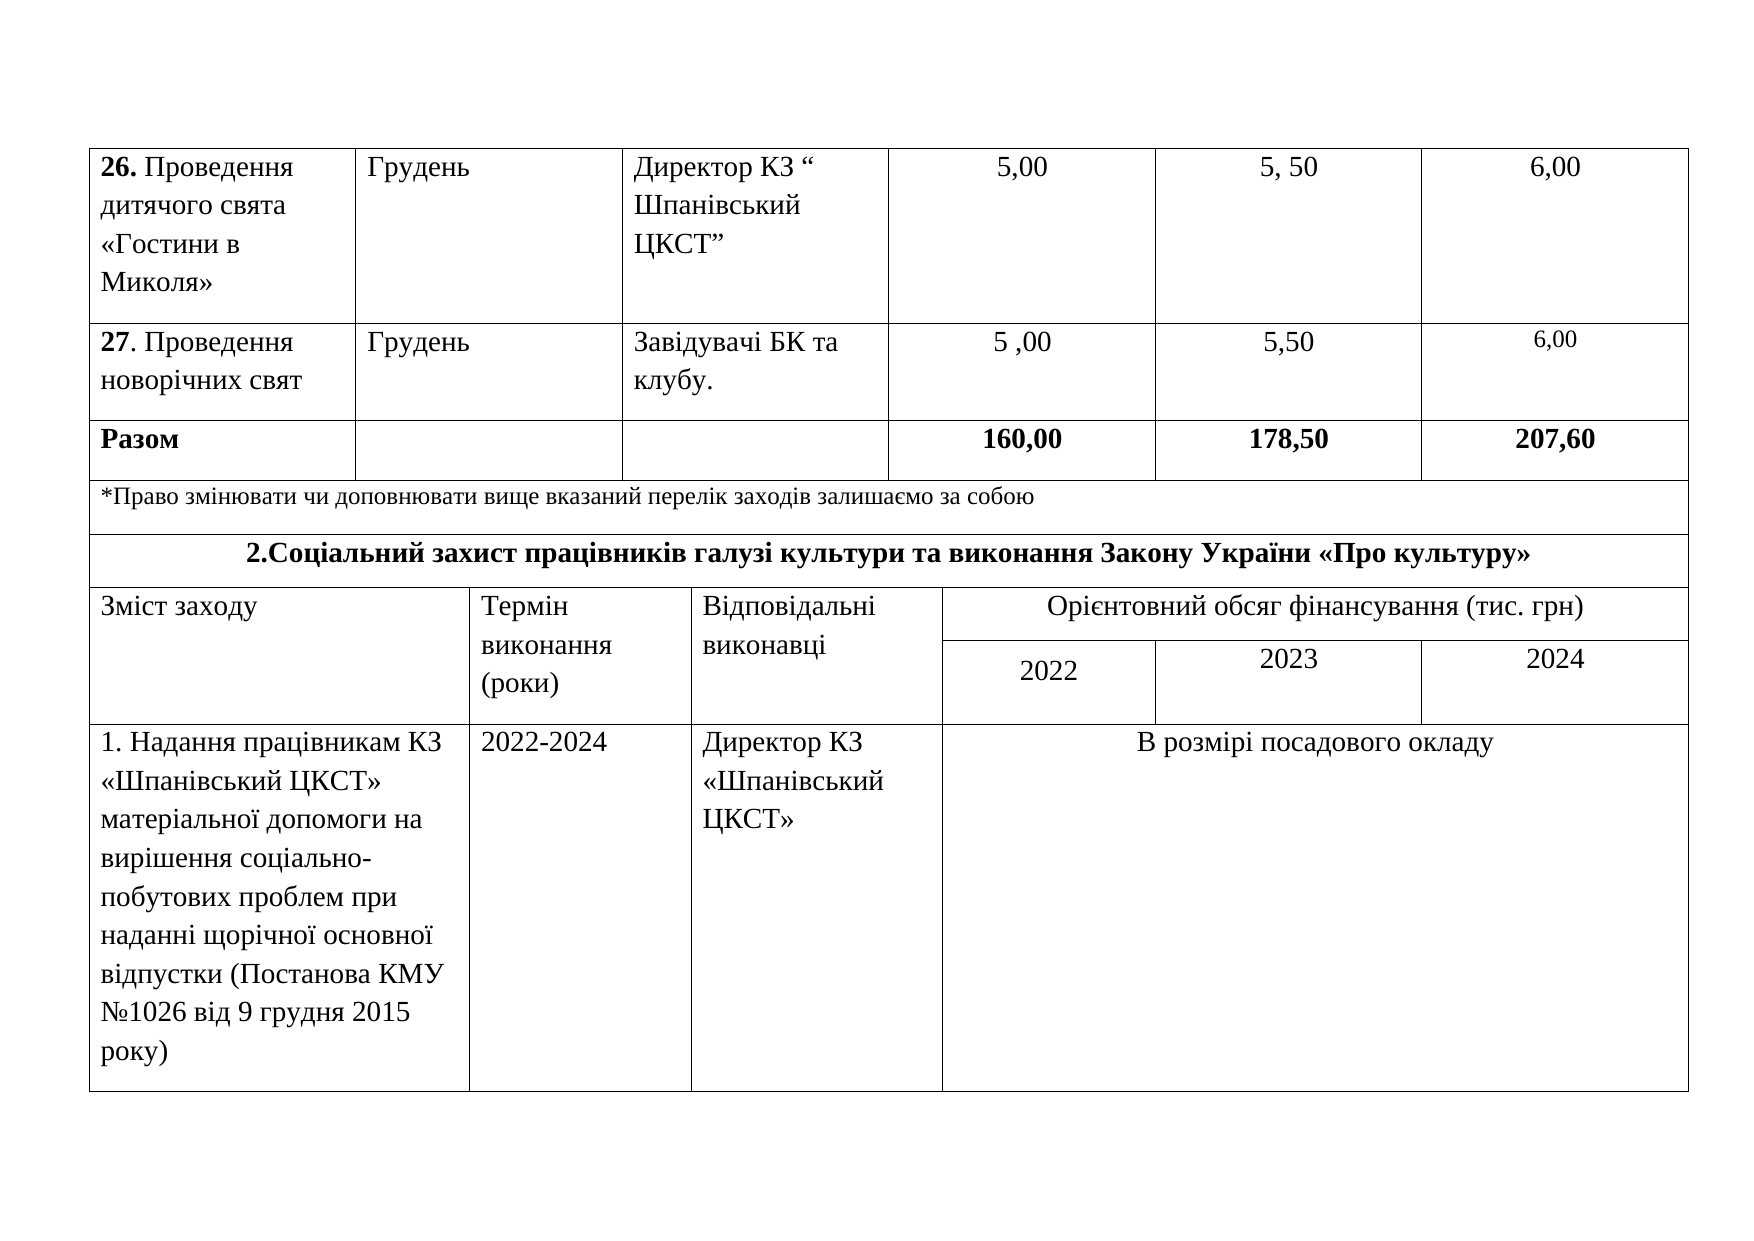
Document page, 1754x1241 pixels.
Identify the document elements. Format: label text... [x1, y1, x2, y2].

table_cell 5, 50 [1156, 149, 1421, 323]
table_cell Грудень [356, 324, 622, 420]
table_cell 160,00 [889, 421, 1155, 480]
table_cell Орієнтовний обсяг фінансування (тис. грн) [943, 588, 1688, 640]
table_cell 2023 [1156, 641, 1421, 723]
table_cell 6,00 [1422, 149, 1688, 323]
table_cell 207,60 [1422, 421, 1688, 480]
table_cell [356, 421, 622, 480]
table_cell Директор КЗ “ Шпанівський ЦКСТ” [623, 149, 888, 323]
table_cell 26. Проведення дитячого свята «Гостини в Миколя» [90, 149, 355, 323]
table_cell Відповідальні виконавці [692, 588, 942, 723]
table_cell 5 ,00 [889, 324, 1155, 420]
table_cell 5,50 [1156, 324, 1421, 420]
table_cell 6,00 [1422, 324, 1688, 420]
table_cell 2022-2024 [470, 725, 691, 1091]
table_cell 5,00 [889, 149, 1155, 323]
table_cell [623, 421, 888, 480]
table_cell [692, 725, 942, 1091]
table_cell 2024 [1422, 641, 1688, 723]
table_cell 27. Проведення новорічних свят [90, 324, 355, 420]
table_cell 178,50 [1156, 421, 1421, 480]
table_cell Термін виконання (роки) [470, 588, 691, 723]
table_cell Грудень [356, 149, 622, 323]
table_cell Зміст заходу [90, 588, 469, 723]
table_cell 2022 [943, 641, 1155, 723]
table_cell *Право змінювати чи доповнювати вище вказаний перелік заходів залишаємо за собою [90, 481, 1688, 534]
table_cell 2.Соціальний захист працівників галузі культури та виконання Закону України «Про культуру» [90, 535, 1688, 587]
table_cell Разом [90, 421, 355, 480]
table_cell В розмірі посадового окладу [943, 725, 1688, 1091]
table_cell Завідувачі БК та клубу. [623, 324, 888, 420]
table_cell 1. Надання працівникам КЗ «Шпанівський ЦКСТ» матеріальної допомоги на вирішення соціально-побутових проблем при наданні щорічної основної відпустки (Постанова КМУ №1026 від 9 грудня 2015 року) [90, 725, 469, 1091]
